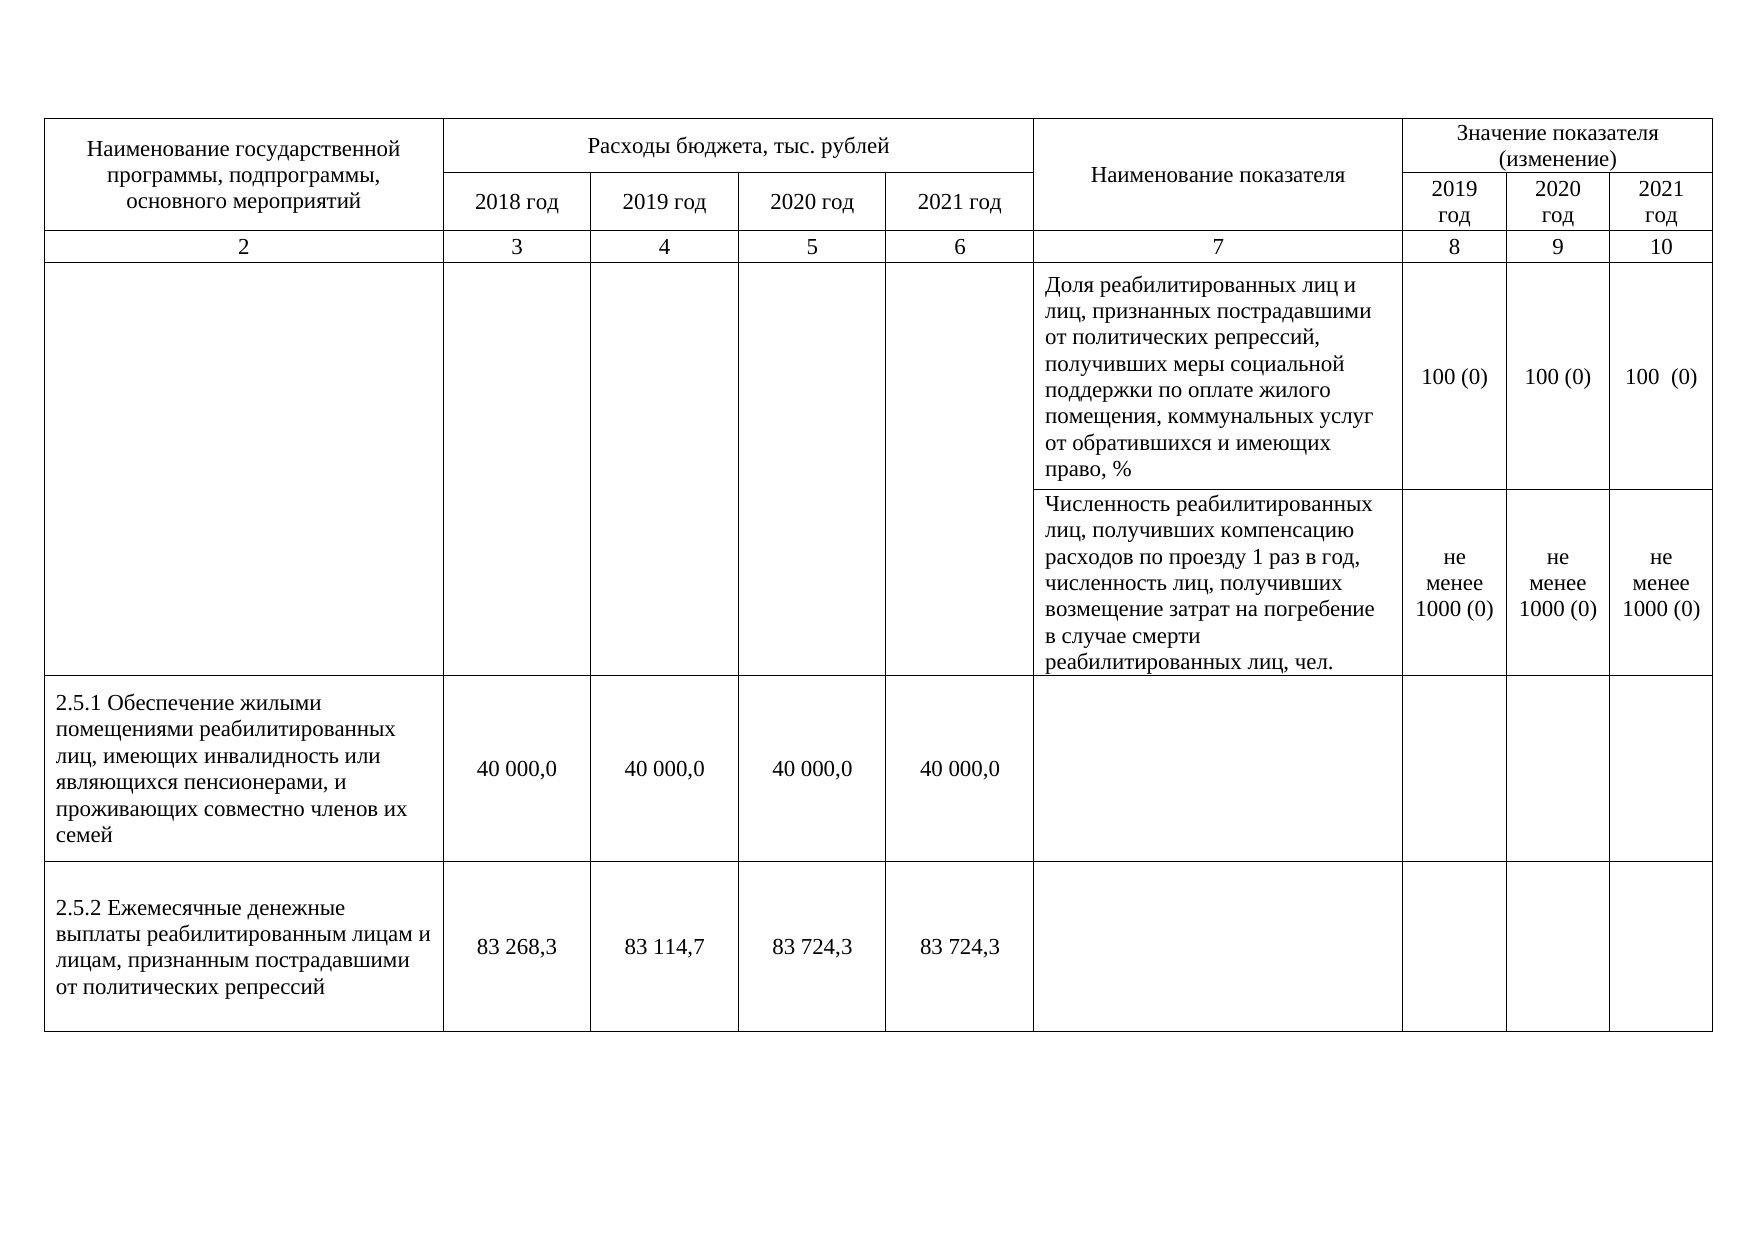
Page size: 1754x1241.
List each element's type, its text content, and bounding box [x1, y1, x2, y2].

table_cell 2.5.1 Обеспечение жилыми помещениями реабилитированных лиц, имеющих инвалидность или являющихся пенсионерами, и проживающих совместно членов их семей [45, 676, 443, 861]
table_header Расходы бюджета, тыс. рублей [444, 119, 1033, 172]
table_cell 40 000,0 [739, 676, 885, 861]
table_cell 2019 год [1403, 173, 1506, 229]
table_cell Доля реабилитированных лиц и лиц, признанных пострадавшими от политических репрессий, получивших меры социальной поддержки по оплате жилого помещения, коммунальных услуг от обратившихся и имеющих право, % [1034, 263, 1402, 489]
table_cell [1403, 862, 1506, 1031]
table_cell 100 (0) [1507, 263, 1609, 489]
table_cell не менее 1000 (0) [1403, 490, 1506, 675]
table_cell 2019 год [591, 173, 738, 229]
table_cell [1610, 676, 1712, 861]
table_header Наименование показателя [1034, 119, 1402, 229]
table_cell [1507, 862, 1609, 1031]
table_cell не менее 1000 (0) [1610, 490, 1712, 675]
table_cell 4 [591, 231, 738, 262]
table_cell 83 268,3 [444, 862, 590, 1031]
table_cell 40 000,0 [591, 676, 738, 861]
table_cell 5 [739, 231, 885, 262]
table_cell [1034, 676, 1402, 861]
table_cell 7 [1034, 231, 1402, 262]
table_cell [1610, 862, 1712, 1031]
table_cell 83 114,7 [591, 862, 738, 1031]
table_cell 83 724,3 [886, 862, 1033, 1031]
table_cell [1507, 676, 1609, 861]
table_cell 2021 год [1610, 173, 1712, 229]
table_cell 2018 год [444, 173, 590, 229]
table_cell [1034, 862, 1402, 1031]
table_cell 2 [45, 231, 443, 262]
table_cell 9 [1507, 231, 1609, 262]
table_cell 40 000,0 [886, 676, 1033, 861]
table_cell Численность реабилитированных лиц, получивших компенсацию расходов по проезду 1 раз в год, численность лиц, получивших возмещение затрат на погребение в случае смерти реабилитированных лиц, чел. [1034, 490, 1402, 675]
table_cell 2020 год [1507, 173, 1609, 229]
table_cell 100 (0) [1403, 263, 1506, 489]
table_cell 8 [1403, 231, 1506, 262]
table_cell 6 [886, 231, 1033, 262]
table_cell 10 [1610, 231, 1712, 262]
table_cell [1403, 676, 1506, 861]
table_header Значение показателя (изменение) [1403, 119, 1712, 172]
table_cell 2.5.2 Ежемесячные денежные выплаты реабилитированным лицам и лицам, признанным пострадавшими от политических репрессий [45, 862, 443, 1031]
table_header Наименование государственной программы, подпрограммы, основного мероприятий [45, 119, 443, 229]
table_cell 83 724,3 [739, 862, 885, 1031]
table_cell 2020 год [739, 173, 885, 229]
table_cell 100 (0) [1610, 263, 1712, 489]
table_cell не менее 1000 (0) [1507, 490, 1609, 675]
table_cell 2021 год [886, 173, 1033, 229]
table_cell 3 [444, 231, 590, 262]
table_cell 40 000,0 [444, 676, 590, 861]
